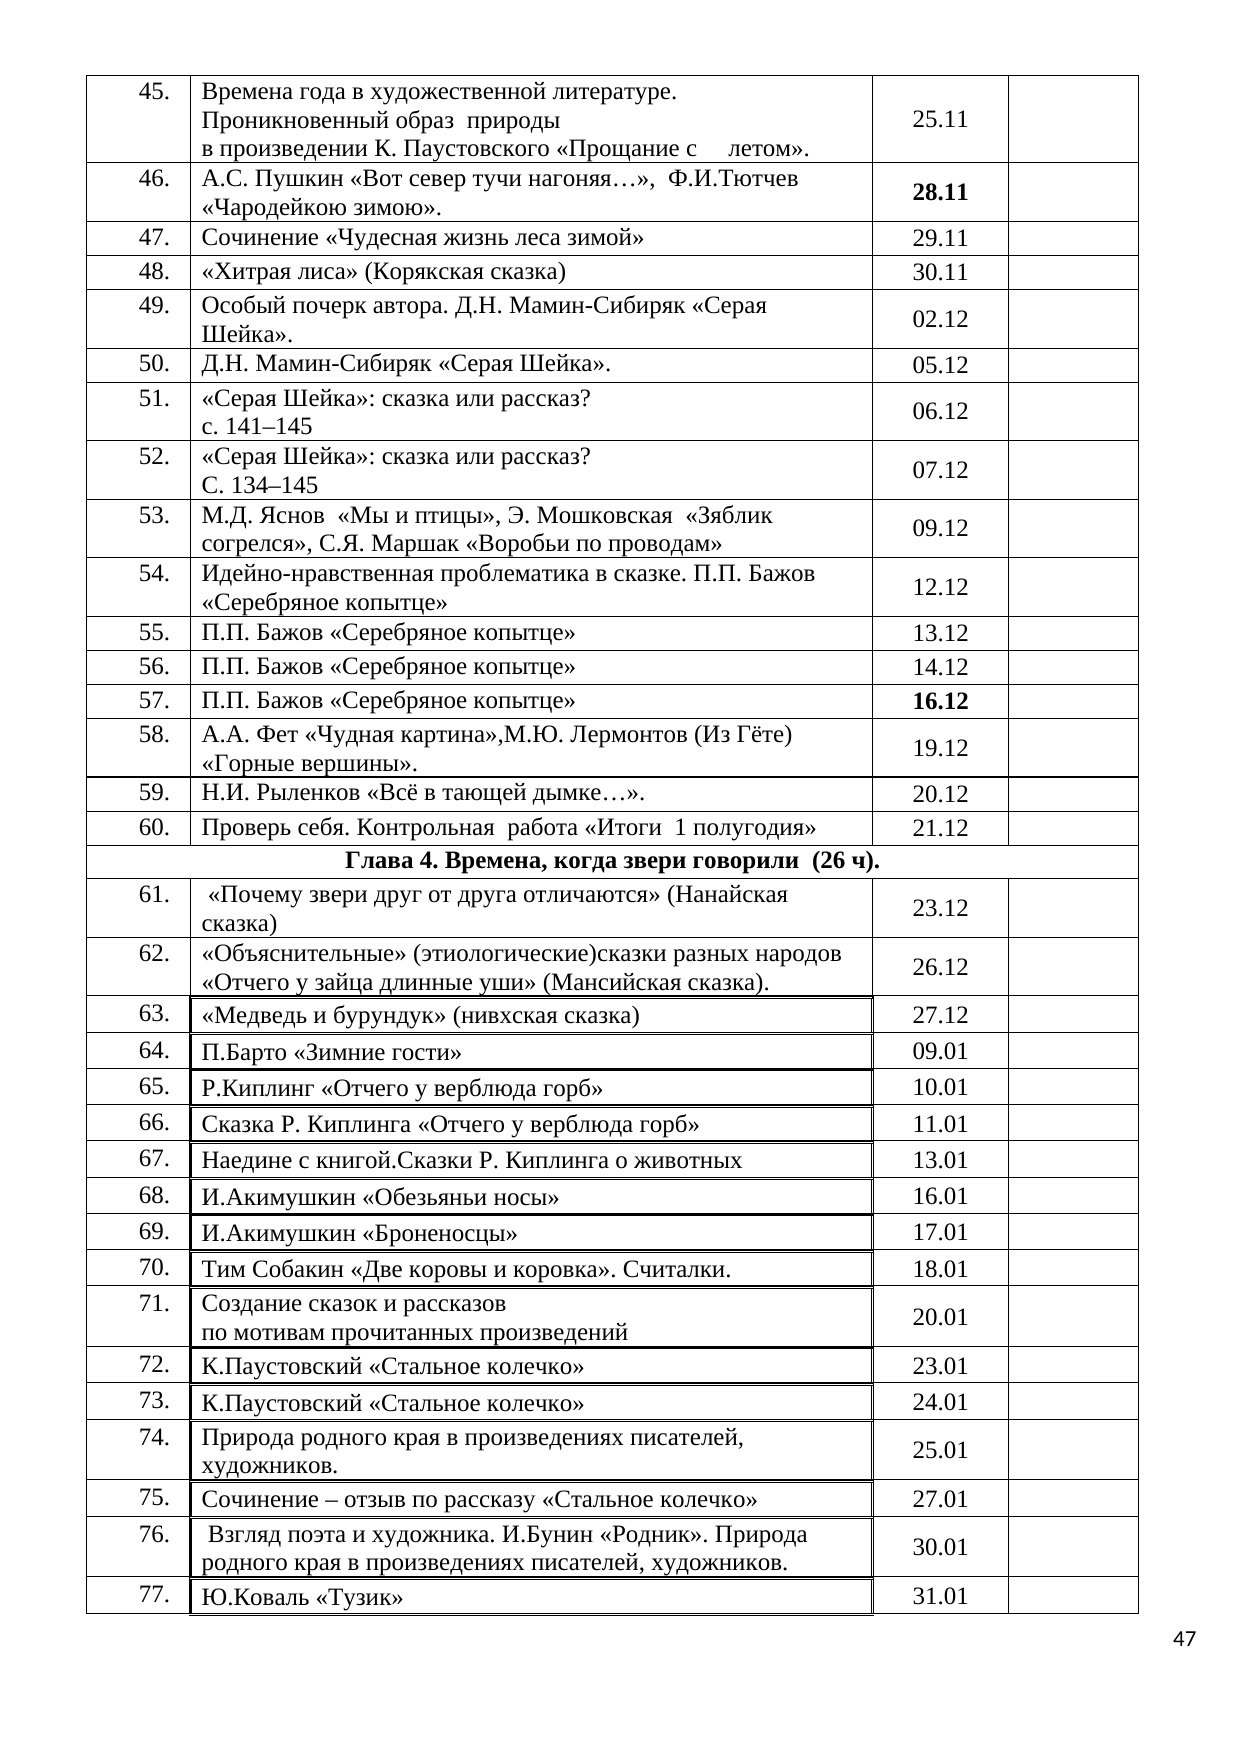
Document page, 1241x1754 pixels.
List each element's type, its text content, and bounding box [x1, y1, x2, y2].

table_cell [1009, 617, 1138, 650]
table_cell [1009, 996, 1138, 1032]
table_cell [1009, 938, 1138, 995]
table_cell 17.01 [874, 1214, 1008, 1249]
table_cell [1009, 349, 1138, 382]
table_cell 23.12 [873, 879, 1008, 937]
table_cell Создание сказок и рассказов по мотивам прочитанных произведений [192, 1289, 871, 1346]
table_cell [87, 651, 190, 684]
table_cell 18.01 [874, 1250, 1008, 1285]
table_cell 28.11 [873, 163, 1008, 221]
table_cell [1009, 778, 1138, 811]
table_cell «Медведь и бурундук» (нивхская сказка) [192, 999, 871, 1032]
table_cell 14.12 [873, 651, 1008, 684]
table_cell [1009, 1286, 1138, 1346]
table_cell 29.11 [873, 222, 1008, 255]
table_cell 25.01 [874, 1420, 1008, 1479]
table_cell [87, 558, 190, 616]
table_cell [87, 290, 190, 347]
table_cell 13.01 [874, 1141, 1008, 1177]
table_cell П.П. Бажов «Серебряное копытце» [191, 617, 872, 650]
table_cell [87, 996, 189, 1032]
table_cell [1009, 1033, 1138, 1068]
table_cell 23.01 [874, 1347, 1008, 1382]
table_cell П.Барто «Зимние гости» [192, 1035, 871, 1068]
table_cell [87, 778, 190, 811]
table_cell [87, 163, 190, 221]
table_cell [87, 441, 190, 499]
table_cell [87, 812, 190, 844]
table_cell [87, 500, 190, 557]
table_cell [87, 617, 190, 650]
table_cell 05.12 [873, 349, 1008, 382]
table_cell [1009, 163, 1138, 221]
table_cell 12.12 [873, 558, 1008, 616]
table_cell [1009, 1105, 1138, 1140]
table_cell [87, 1383, 189, 1418]
table_cell [87, 1069, 189, 1104]
table_cell 27.01 [874, 1480, 1008, 1516]
table_cell 06.12 [873, 383, 1008, 440]
table_cell Взгляд поэта и художника. И.Бунин «Родник». Природа родного края в произведениях писателей, художников. [192, 1519, 871, 1576]
table_cell А.А. Фет «Чудная картина»,М.Ю. Лермонтов (Из Гёте) «Горные вершины». [191, 719, 872, 776]
table_cell [87, 1214, 189, 1249]
table_cell [1009, 1214, 1138, 1249]
table_cell [87, 1577, 189, 1612]
table_cell «Объяснительные» (этиологические)сказки разных народов «Отчего у зайца длинные уши» (Мансийская сказка). [191, 938, 872, 995]
table_cell [1009, 441, 1138, 499]
table_cell 02.12 [873, 290, 1008, 347]
table_cell [87, 1420, 189, 1479]
table_cell [1009, 879, 1138, 937]
table_cell 16.01 [874, 1178, 1008, 1213]
table_cell Д.Н. Мамин-Сибиряк «Серая Шейка». [191, 349, 872, 382]
table_cell Н.И. Рыленков «Всё в тающей дымке…». [191, 778, 872, 811]
table_cell 13.12 [873, 617, 1008, 650]
table_cell [87, 349, 190, 382]
table_cell [1009, 1347, 1138, 1382]
table_cell 20.12 [873, 778, 1008, 811]
table_cell 20.01 [874, 1286, 1008, 1346]
table_cell [1009, 1141, 1138, 1177]
table_cell [1009, 812, 1138, 844]
table_cell [87, 76, 190, 162]
table_cell 25.11 [873, 76, 1008, 162]
table_cell [1009, 1069, 1138, 1104]
table_cell [1009, 1178, 1138, 1213]
table_cell 30.11 [873, 256, 1008, 289]
table_cell «Серая Шейка»: сказка или рассказ? С. 134–145 [191, 441, 872, 499]
table_cell [87, 1033, 189, 1068]
table_cell [1009, 685, 1138, 718]
table_cell [1009, 1517, 1138, 1576]
table_cell П.П. Бажов «Серебряное копытце» [191, 685, 872, 718]
table_cell «Почему звери друг от друга отличаются» (Нанайская сказка) [191, 879, 872, 937]
table_cell [1009, 1420, 1138, 1479]
table_cell Сказка Р. Киплинга «Отчего у верблюда горб» [192, 1108, 871, 1140]
table_cell [1009, 1250, 1138, 1285]
table_cell 09.12 [873, 500, 1008, 557]
table_cell [1009, 76, 1138, 162]
table_cell Природа родного края в произведениях писателей, художников. [192, 1422, 871, 1479]
table_cell Сочинение «Чудесная жизнь леса зимой» [191, 222, 872, 255]
table_cell [87, 1286, 189, 1346]
table_cell Глава 4. Времена, когда звери говорили (26 ч). [87, 846, 1138, 878]
table_cell [1009, 651, 1138, 684]
table_cell 09.01 [874, 1033, 1008, 1068]
table_cell [87, 1178, 189, 1213]
table_cell [1009, 290, 1138, 347]
table_cell [87, 383, 190, 440]
table_cell 27.12 [874, 996, 1008, 1032]
table_cell Особый почерк автора. Д.Н. Мамин-Сибиряк «Серая Шейка». [191, 290, 872, 347]
table_cell [1009, 1480, 1138, 1516]
table_cell Р.Киплинг «Отчего у верблюда горб» [192, 1071, 871, 1104]
table_cell «Хитрая лиса» (Корякская сказка) [191, 256, 872, 289]
table_cell [87, 1480, 189, 1516]
table_cell А.С. Пушкин «Вот север тучи нагоняя…», Ф.И.Тютчев «Чародейкою зимою». [191, 163, 872, 221]
table_cell 07.12 [873, 441, 1008, 499]
table_cell 31.01 [874, 1577, 1008, 1612]
table_cell [1009, 719, 1138, 776]
table_cell 16.12 [873, 685, 1008, 718]
table_cell [87, 1141, 189, 1177]
table_cell Проверь себя. Контрольная работа «Итоги 1 полугодия» [191, 812, 872, 844]
table_cell 24.01 [874, 1383, 1008, 1418]
table_cell Сочинение – отзыв по рассказу «Стальное колечко» [192, 1483, 871, 1516]
table_cell [1009, 222, 1138, 255]
table_cell 30.01 [874, 1517, 1008, 1576]
table_cell К.Паустовский «Стальное колечко» [192, 1386, 871, 1418]
table_cell 19.12 [873, 719, 1008, 776]
table_cell [87, 879, 190, 937]
table_cell И.Акимушкин «Броненосцы» [192, 1216, 871, 1249]
table_cell Времена года в художественной литературе. Проникновенный образ природы в произведении К. Паустовского «Прощание с летом». [191, 76, 872, 162]
table_cell Ю.Коваль «Тузик» [192, 1580, 871, 1612]
table_cell М.Д. Яснов «Мы и птицы», Э. Мошковская «Зяблик согрелся», С.Я. Маршак «Воробьи по проводам» [191, 500, 872, 557]
table_cell П.П. Бажов «Серебряное копытце» [191, 651, 872, 684]
table_cell К.Паустовский «Стальное колечко» [192, 1349, 871, 1382]
table_cell Идейно-нравственная проблематика в сказке. П.П. Бажов «Серебряное копытце» [191, 558, 872, 616]
table_cell [87, 1250, 189, 1285]
table_cell [87, 719, 190, 776]
table_cell [87, 1347, 189, 1382]
table_cell [87, 938, 190, 995]
table_cell И.Акимушкин «Обезьяньи носы» [192, 1180, 871, 1213]
table_cell [1009, 558, 1138, 616]
table_cell [87, 1105, 189, 1140]
table_cell 11.01 [874, 1105, 1008, 1140]
table_cell [87, 685, 190, 718]
table_cell Тим Собакин «Две коровы и коровка». Считалки. [192, 1253, 871, 1285]
table_cell Наедине с книгой.Сказки Р. Киплинга о животных [192, 1144, 871, 1177]
table_cell [87, 1517, 189, 1576]
table_cell [1009, 500, 1138, 557]
table_cell [87, 256, 190, 289]
table_cell [1009, 1383, 1138, 1418]
table_cell [1009, 383, 1138, 440]
table_cell [87, 222, 190, 255]
table_cell «Серая Шейка»: сказка или рассказ? с. 141–145 [191, 383, 872, 440]
table_cell 26.12 [873, 938, 1008, 995]
table_cell [1009, 256, 1138, 289]
table_cell 21.12 [873, 812, 1008, 844]
table_cell [1009, 1577, 1138, 1612]
table_cell 10.01 [874, 1069, 1008, 1104]
